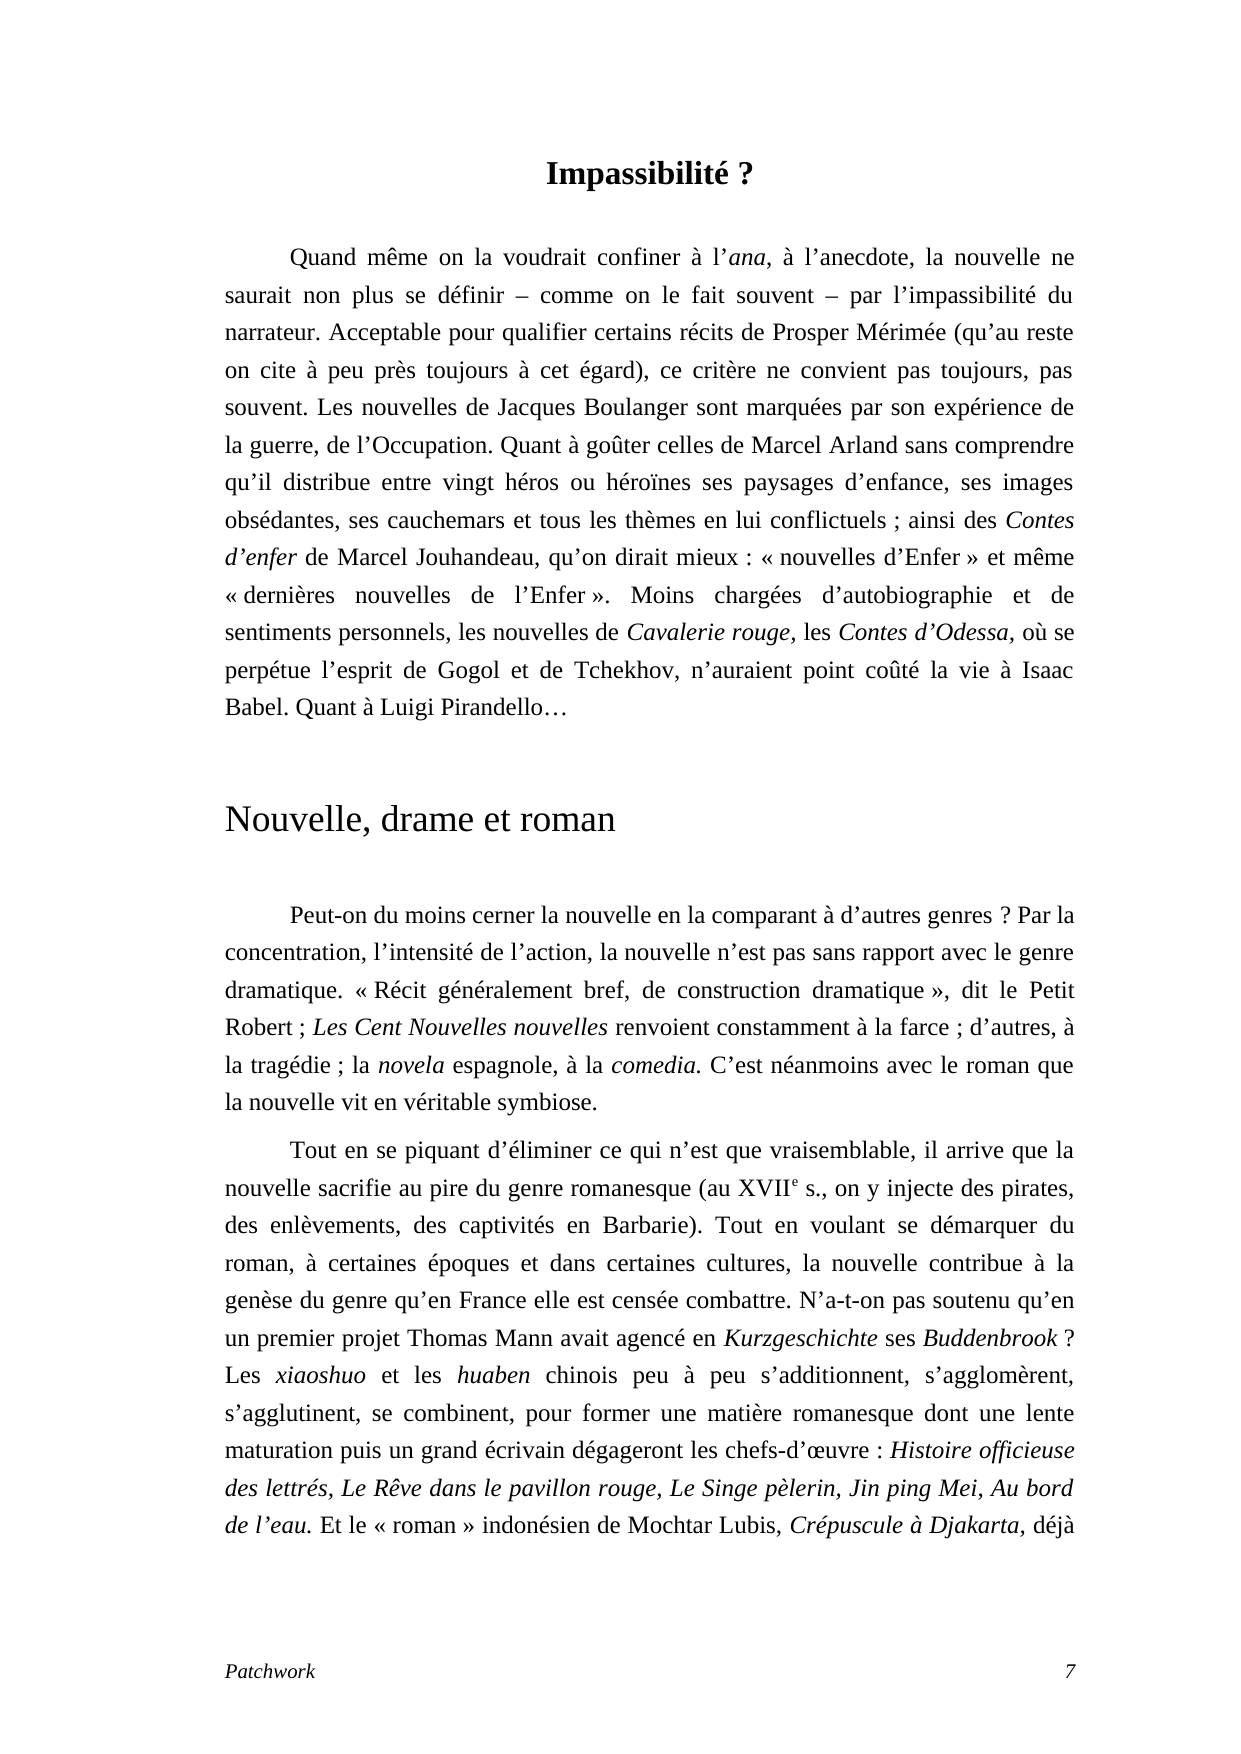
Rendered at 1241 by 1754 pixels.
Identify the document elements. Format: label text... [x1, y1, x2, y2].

text Peut-on du moins cerner la nouvelle en la comparant à d’autres genres ? Par la concentration, l’intensité de l’action, la nouvelle n’est pas sans rapport avec le genre dramatique. « Récit généralement bref, de construction dramatique », dit le Petit Robert ; Les Cent Nouvelles nouvelles renvoient constamment à la farce ; d’autres, à la tragédie ; la novela espagnole, à la comedia. C’est néanmoins avec le roman que la nouvelle vit en véritable symbiose. [224, 891, 1075, 1116]
subtitle Nouvelle, drame et roman [224, 796, 1001, 839]
text Quand même on la voudrait confiner à l’ana, à l’anecdote, la nouvelle ne saurait non plus se définir – comme on le fait souvent – par l’impassibilité du narrateur. Acceptable pour qualifier certains récits de Prosper Mérimée (qu’au reste on cite à peu près toujours à cet égard), ce critère ne convient pas toujours, pas souvent. Les nouvelles de Jacques Boulanger sont marquées par son expérience de la guerre, de l’Occupation. Quant à goûter celles de Marcel Arland sans comprendre qu’il distribue entre vingt héros ou héroïnes ses paysages d’enfance, ses images obsédantes, ses cauchemars et tous les thèmes en lui conflictuels ; ainsi des Contes d’enfer de Marcel Jouhandeau, qu’on dirait mieux : « nouvelles d’Enfer » et même « dernières nouvelles de l’Enfer ». Moins chargées d’autobiographie et de sentiments personnels, les nouvelles de Cavalerie rouge, les Contes d’Odessa, où se perpétue l’esprit de Gogol et de Tchekhov, n’auraient point coûté la vie à Isaac Babel. Quant à Luigi Pirandello… [224, 233, 1075, 721]
subtitle Impassibilité ? [298, 153, 1001, 192]
